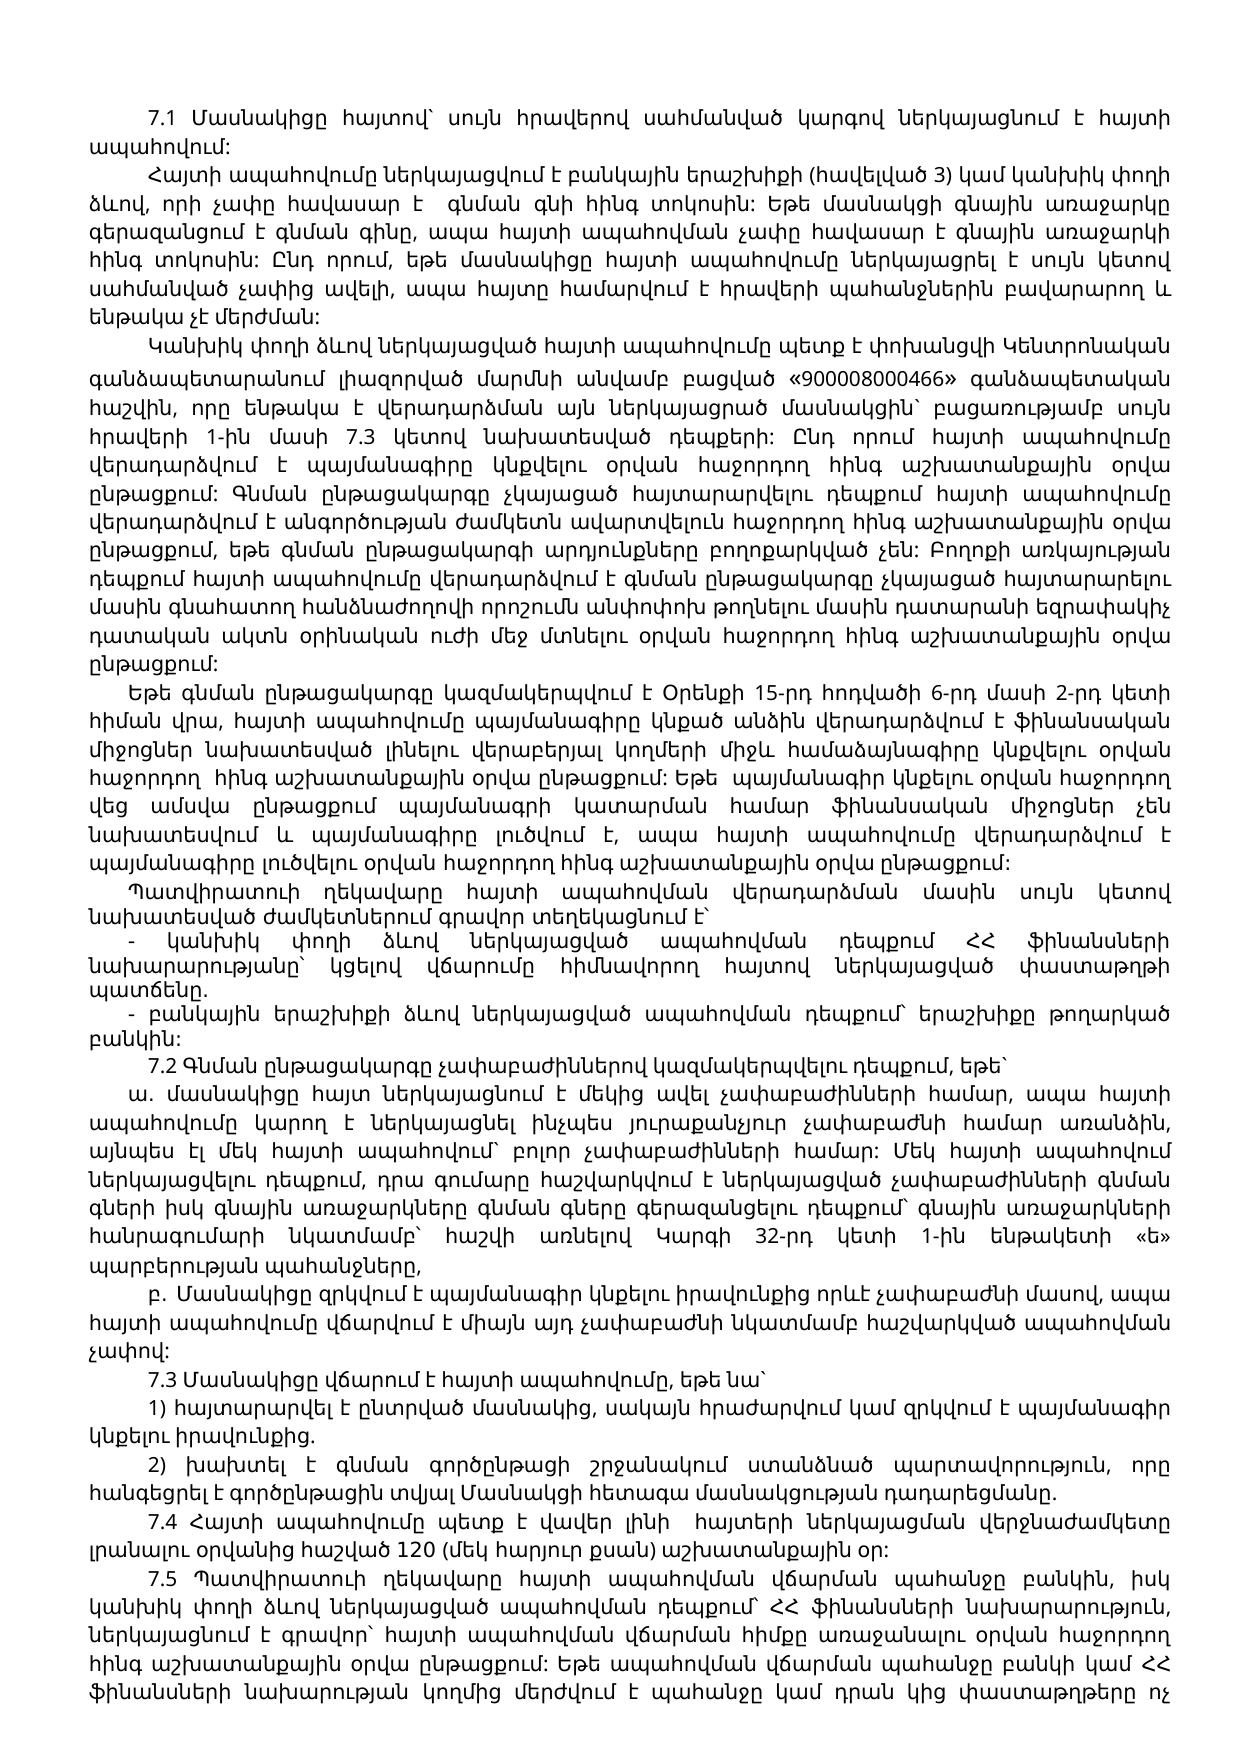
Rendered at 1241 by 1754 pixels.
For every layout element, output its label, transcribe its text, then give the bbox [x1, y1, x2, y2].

text 2) խախտել է գնման գործընթացի շրջանակում ստանձնած պարտավորություն, որը հանգեցրել է գործընթացին տվյալ Մասնակցի հետագա մասնակցության դադարեցմանը. [89, 1450, 1171, 1507]
text 7.4 Հայտի ապահովումը պետք է վավեր լինի հայտերի ներկայացման վերջնաժամկետը լրանալու օրվանից հաշված 120 (մեկ հարյուր քսան) աշխատանքային օր: [89, 1507, 1171, 1564]
text 1) հայտարարվել է ընտրված մասնակից, սակայն հրաժարվում կամ զրկվում է պայմանագիր կնքելու իրավունքից. [89, 1393, 1171, 1450]
text 7.1 Մասնակիցը հայտով` սույն հրավերով սահմանված կարգով ներկայացնում է հայտի ապահովում: [89, 103, 1171, 160]
text Հայտի ապահովումը ներկայացվում է բանկային երաշխիքի (հավելված 3) կամ կանխիկ փողի ձևով, որի չափը հավասար է գնման գնի հինգ տոկոսին: Եթե մասնակցի գնային առաջարկը գերազանցում է գնման գինը, ապա հայտի ապահովման չափը հավասար է գնային առաջարկի հինգ տոկոսին: Ընդ որում, եթե մասնակիցը հայտի ապահովումը ներկայացրել է սույն կետով սահմանված չափից ավելի, ապա հայտը համարվում է հրավերի պահանջներին բավարարող և ենթակա չէ մերժման: [89, 160, 1171, 331]
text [89, 1564, 1171, 1706]
text - կանխիկ փողի ձևով ներկայացված ապահովման դեպքում ՀՀ ֆինանսների նախարարությանը՝ կցելով վճարումը հիմնավորող հայտով ներկայացված փաստաթղթի պատճենը. [89, 929, 1171, 1002]
text 7.2 Գնման ընթացակարգը չափաբաժիններով կազմակերպվելու դեպքում, եթե` [89, 1051, 1171, 1079]
text - բանկային երաշխիքի ձևով ներկայացված ապահովման դեպքում՝ երաշխիքը թողարկած բանկին: [89, 1002, 1171, 1051]
text բ. Մասնակիցը զրկվում է պայմանագիր կնքելու իրավունքից որևէ չափաբաժնի մասով, ապա հայտի ապահովումը վճարվում է միայն այդ չափաբաժնի նկատմամբ հաշվարկված ապահովման չափով: [89, 1279, 1171, 1365]
text Կանխիկ փողի ձևով ներկայացված հայտի ապահովումը պետք է փոխանցվի Կենտրոնական գանձապետարանում լիազորված մարմնի անվամբ բացված «900008000466» գանձապետական հաշվին, որը ենթակա է վերադարձման այն ներկայացրած մասնակցին` բացառությամբ սույն հրավերի 1-ին մասի 7.3 կետով նախատեսված դեպքերի: Ընդ որում հայտի ապահովումը վերադարձվում է պայմանագիրը կնքվելու օրվան հաջորդող հինգ աշխատանքային օրվա ընթացքում: Գնման ընթացակարգը չկայացած հայտարարվելու դեպքում հայտի ապահովումը վերադարձվում է անգործության ժամկետն ավարտվելուն հաջորդող հինգ աշխատանքային օրվա ընթացքում, եթե գնման ընթացակարգի արդյունքները բողոքարկված չեն: Բողոքի առկայության դեպքում հայտի ապահովումը վերադարձվում է գնման ընթացակարգը չկայացած հայտարարելու մասին գնահատող հանձնաժողովի որոշումն անփոփոխ թողնելու մասին դատարանի եզրափակիչ դատական ակտն օրինական ուժի մեջ մտնելու օրվան հաջորդող հինգ աշխատանքային օրվա ընթացքում: [89, 331, 1171, 678]
text Եթե գնման ընթացակարգը կազմակերպվում է Օրենքի 15-րդ հոդվածի 6-րդ մասի 2-րդ կետի հիման վրա, հայտի ապահովումը պայմանագիրը կնքած անձին վերադարձվում է ֆինանսական միջոցներ նախատեսված լինելու վերաբերյալ կողմերի միջև համաձայնագիրը կնքվելու օրվան հաջորդող հինգ աշխատանքային օրվա ընթացքում: Եթե պայմանագիր կնքելու օրվան հաջորդող վեց ամսվա ընթացքում պայմանագրի կատարման համար ֆինանսական միջոցներ չեն նախատեսվում և պայմանագիրը լուծվում է, ապա հայտի ապահովումը վերադարձվում է պայմանագիրը լուծվելու օրվան հաջորդող հինգ աշխատանքային օրվա ընթացքում: [89, 678, 1171, 877]
text Պատվիրատուի ղեկավարը հայտի ապահովման վերադարձման մասին սույն կետով նախատեսված ժամկետներում գրավոր տեղեկացնում է՝ [89, 877, 1171, 929]
text 7.3 Մասնակիցը վճարում է հայտի ապահովումը, եթե նա` [89, 1365, 1171, 1393]
text ա. մասնակիցը հայտ ներկայացնում է մեկից ավել չափաբաժինների համար, ապա հայտի ապահովումը կարող է ներկայացնել ինչպես յուրաքանչյուր չափաբաժնի համար առանձին, այնպես էլ մեկ հայտի ապահովում` բոլոր չափաբաժինների համար: Մեկ հայտի ապահովում ներկայացվելու դեպքում, դրա գումարը հաշվարկվում է ներկայացված չափաբաժինների գնման գների իսկ գնային առաջարկները գնման գները գերազանցելու դեպքում՝ գնային առաջարկների հանրագումարի նկատմամբ՝ հաշվի առնելով Կարգի 32-րդ կետի 1-ին ենթակետի «ե» պարբերության պահանջները, [89, 1079, 1171, 1279]
